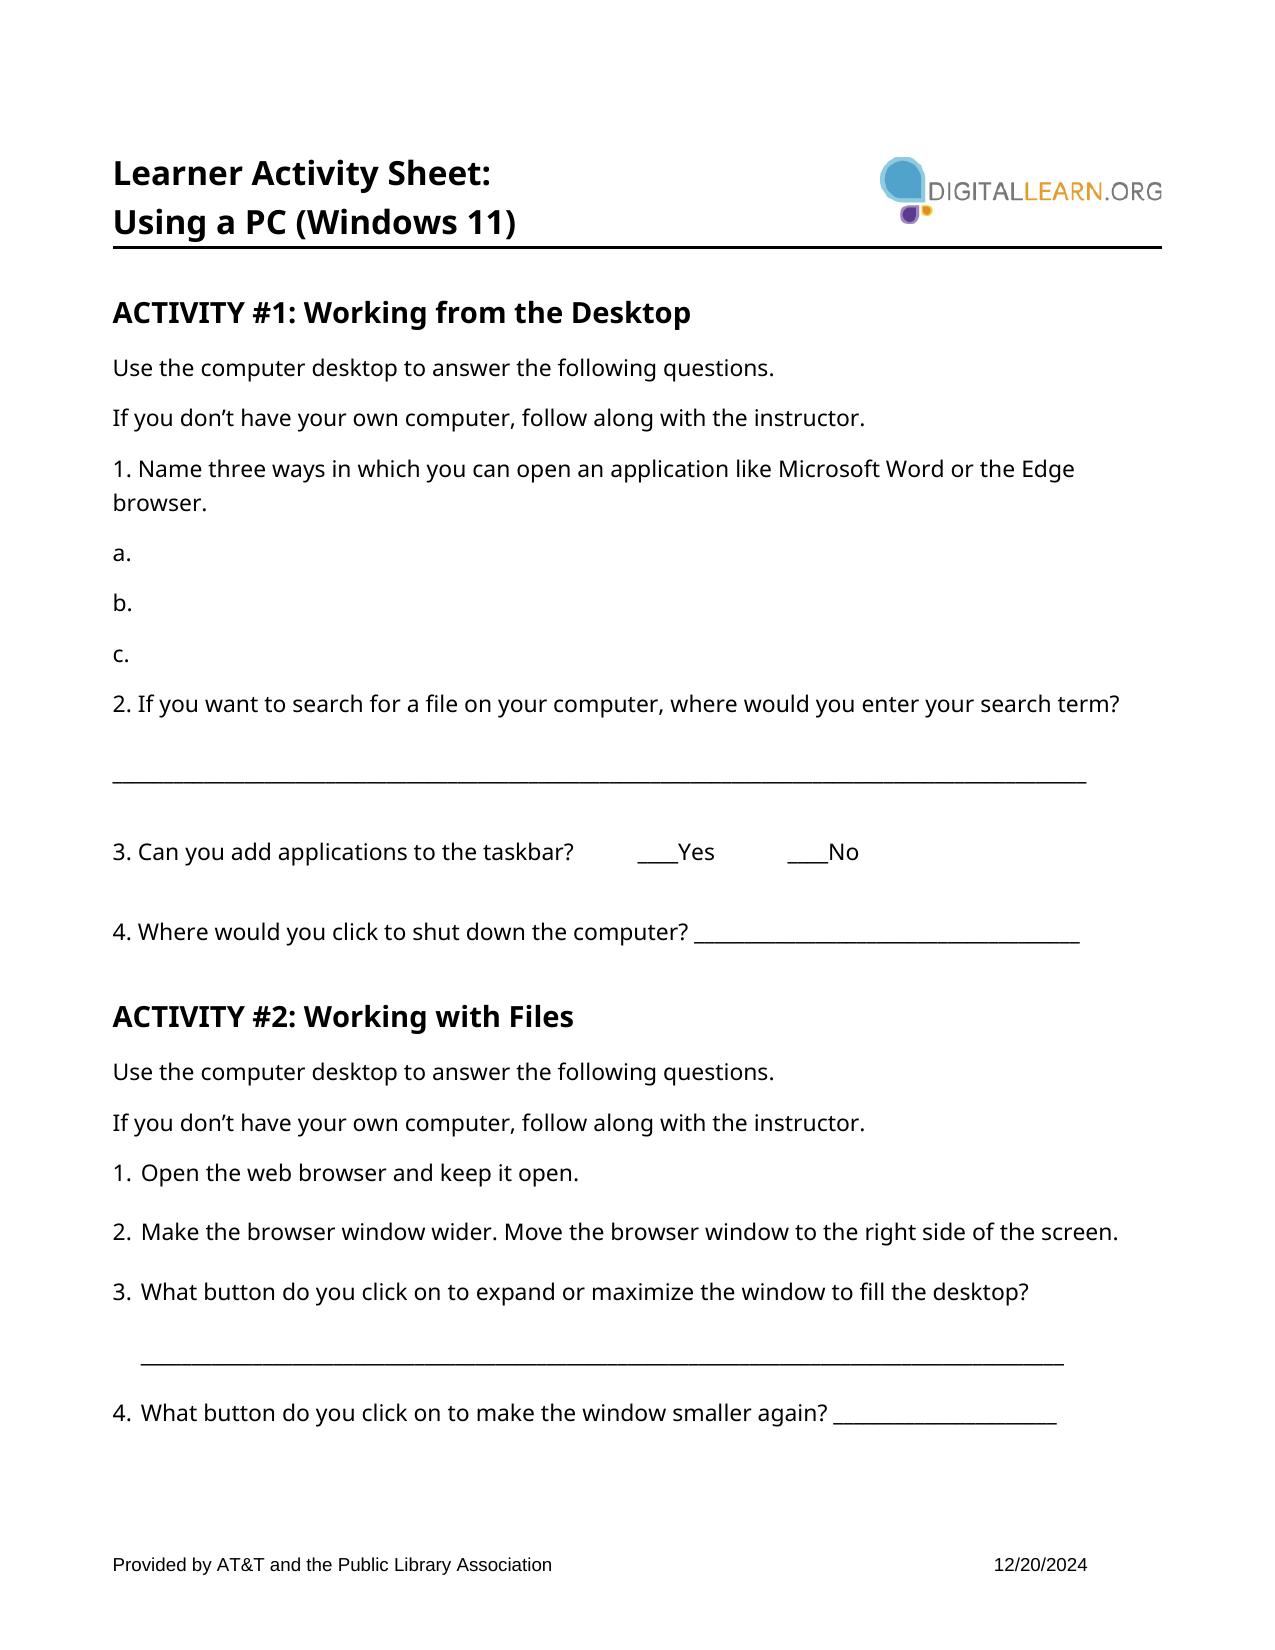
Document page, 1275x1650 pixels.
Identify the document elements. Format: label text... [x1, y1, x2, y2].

text If you don’t have your own computer, follow along with the instructor. [112, 1107, 1162, 1138]
text Use the computer desktop to answer the following questions. [112, 352, 1162, 383]
text 2. If you want to search for a file on your computer, where would you enter your search term? ________________________________________________________________________________________________ [112, 688, 1162, 817]
text a. [112, 537, 1162, 568]
text c. [112, 638, 1162, 669]
list What button do you click on to make the window smaller again? ______________________ [112, 1397, 1162, 1457]
text 3. Can you add applications to the taskbar? ____Yes ____No [112, 836, 1162, 897]
text If you don’t have your own computer, follow along with the instructor. [112, 402, 1162, 434]
list Open the web browser and keep it open. [112, 1157, 1162, 1216]
picture [880, 157, 1162, 224]
list What button do you click on to expand or maximize the window to fill the desktop? ___________________________________________________________________________________________ [112, 1276, 1162, 1397]
text 1. Name three ways in which you can open an application like Microsoft Word or the Edge browser. [112, 453, 1162, 518]
list Make the browser window wider. Move the browser window to the right side of the screen. [112, 1216, 1162, 1276]
text ACTIVITY #1: Working from the Desktop [112, 292, 1162, 332]
text 4. Where would you click to shut down the computer? ______________________________________ [112, 916, 1162, 978]
text Learner Activity Sheet: Using a PC (Windows 11) [112, 150, 1162, 249]
text ACTIVITY #2: Working with Files [112, 997, 1162, 1036]
text b. [112, 587, 1162, 619]
text Use the computer desktop to answer the following questions. [112, 1056, 1162, 1087]
